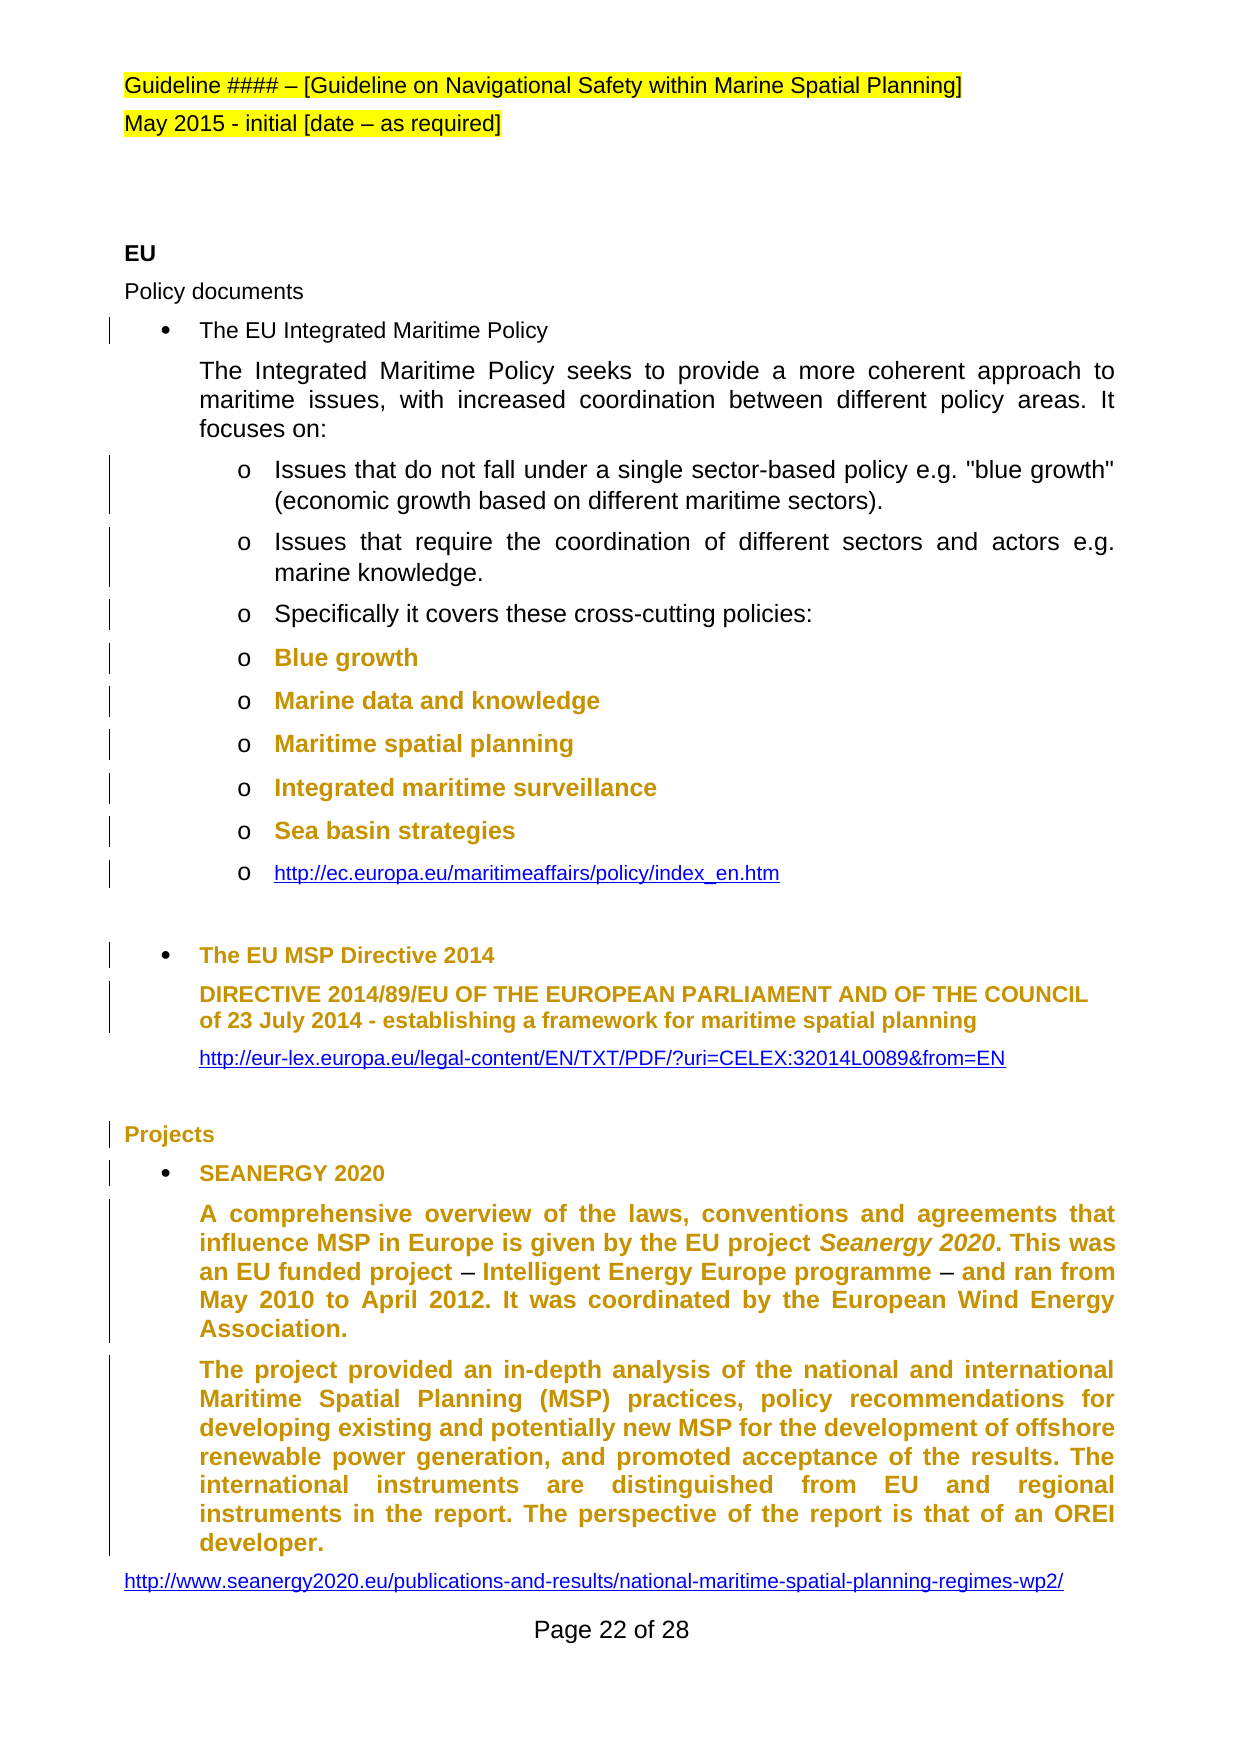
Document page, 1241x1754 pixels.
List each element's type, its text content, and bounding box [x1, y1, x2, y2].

subtitle Policy documents [124, 278, 1116, 305]
list SEANERGY 2020 [162, 1160, 1116, 1186]
list The EU Integrated Maritime Policy [162, 317, 1116, 343]
text The Integrated Maritime Policy seeks to provide a more coherent approach to maritime issues, with increased coordination between different policy areas. It focuses on: [199, 356, 1116, 442]
text A comprehensive overview of the laws, conventions and agreements that influence MSP in Europe is given by the EU project Seanergy 2020. This was an EU funded project – Intelligent Energy Europe programme – and ran from May 2010 to April 2012. It was coordinated by the European Wind Energy Association. [199, 1199, 1116, 1343]
list Maritime spatial planning [237, 729, 1116, 760]
text of 23 July 2014 - establishing a framework for maritime spatial planning [199, 1007, 1116, 1033]
list Integrated maritime surveillance [237, 773, 1116, 804]
list Sea basin strategies [237, 816, 1116, 847]
list http://ec.europa.eu/maritimeaffairs/policy/index_en.htm [237, 860, 1116, 888]
list Issues that require the coordination of different sectors and actors e.g. marine knowledge. [237, 527, 1116, 587]
text The project provided an in-depth analysis of the national and international Maritime Spatial Planning (MSP) practices, policy recommendations for developing existing and potentially new MSP for the development of offshore renewable power generation, and promoted acceptance of the results. The international instruments are distinguished from EU and regional instruments in the report. The perspective of the report is that of an OREI developer. [199, 1355, 1116, 1556]
list Specifically it covers these cross-cutting policies: [237, 599, 1116, 630]
text DIRECTIVE 2014/89/EU OF THE EUROPEAN PARLIAMENT AND OF THE COUNCIL [199, 981, 1116, 1007]
text http://www.seanergy2020.eu/publications-and-results/national-maritime-spatial-planning-regimes-wp2/ [124, 1569, 1116, 1593]
list Marine data and knowledge [237, 686, 1116, 717]
list Issues that do not fall under a single sector-based policy e.g. "blue growth" (economic growth based on different maritime sectors). [237, 455, 1116, 514]
list The EU MSP Directive 2014 [162, 942, 1116, 968]
text http://eur-lex.europa.eu/legal-content/EN/TXT/PDF/?uri=CELEX:32014L0089&from=EN [199, 1046, 1116, 1070]
list Blue growth [237, 643, 1116, 673]
subtitle EU [124, 239, 1116, 266]
subtitle Projects [124, 1121, 1116, 1148]
